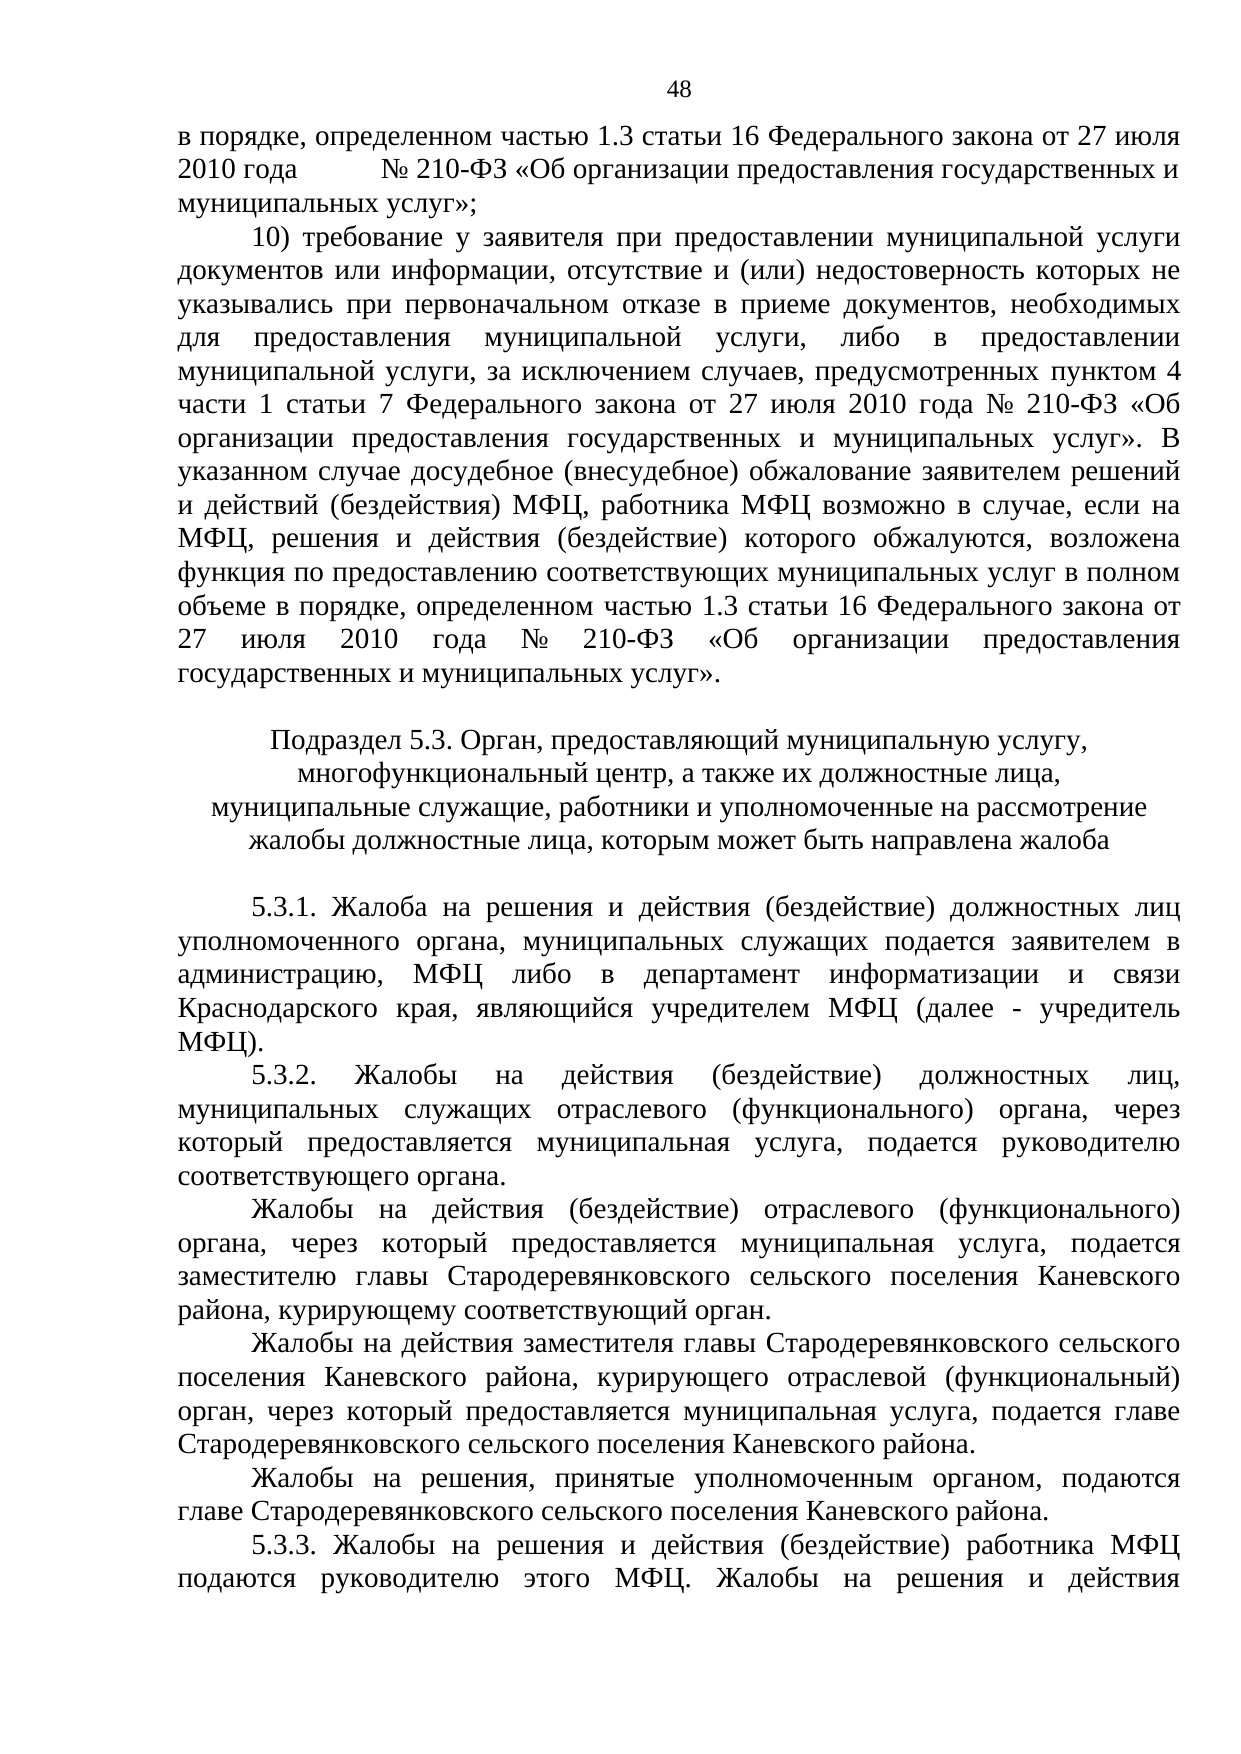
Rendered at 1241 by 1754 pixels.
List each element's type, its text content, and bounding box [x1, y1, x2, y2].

text 10) требование у заявителя при предоставлении муниципальной услуги документов или информации, отсутствие и (или) недостоверность которых не указывались при первоначальном отказе в приеме документов, необходимых для предоставления муниципальной услуги, либо в предоставлении муниципальной услуги, за исключением случаев, предусмотренных пунктом 4 части 1 статьи 7 Федерального закона от 27 июля 2010 года № 210-ФЗ «Об организации предоставления государственных и муниципальных услуг». В указанном случае досудебное (внесудебное) обжалование заявителем решений и действий (бездействия) МФЦ, работника МФЦ возможно в случае, если на МФЦ, решения и действия (бездействие) которого обжалуются, возложена функция по предоставлению соответствующих муниципальных услуг в полном объеме в порядке, определенном частью 1.3 статьи 16 Федерального закона от 27 июля 2010 года № 210-ФЗ «Об организации предоставления государственных и муниципальных услуг». [177, 219, 1181, 688]
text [177, 1527, 1181, 1594]
text муниципальные служащие, работники и уполномоченные на рассмотрение жалобы должностные лица, которым может быть направлена жалоба [177, 789, 1181, 856]
text многофункциональный центр, а также их должностные лица, [177, 755, 1181, 789]
text Жалобы на решения, принятые уполномоченным органом, подаются главе Стародеревянковского сельского поселения Каневского района. [177, 1460, 1181, 1527]
text Жалобы на действия заместителя главы Стародеревянковского сельского поселения Каневского района, курирующего отраслевой (функциональный) орган, через который предоставляется муниципальная услуга, подается главе Стародеревянковского сельского поселения Каневского района. [177, 1326, 1181, 1460]
text 5.3.1. Жалоба на решения и действия (бездействие) должностных лиц уполномоченного органа, муниципальных служащих подается заявителем в администрацию, МФЦ либо в департамент информатизации и связи Краснодарского края, являющийся учредителем МФЦ (далее - учредитель МФЦ). [177, 889, 1181, 1057]
text Жалобы на действия (бездействие) отраслевого (функционального) органа, через который предоставляется муниципальная услуга, подается заместителю главы Стародеревянковского сельского поселения Каневского района, курирующему соответствующий орган. [177, 1191, 1181, 1326]
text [177, 118, 1181, 219]
text Подраздел 5.3. Орган, предоставляющий муниципальную услугу, [177, 722, 1181, 755]
text 5.3.2. Жалобы на действия (бездействие) должностных лиц, муниципальных служащих отраслевого (функционального) органа, через который предоставляется муниципальная услуга, подается руководителю соответствующего органа. [177, 1057, 1181, 1191]
